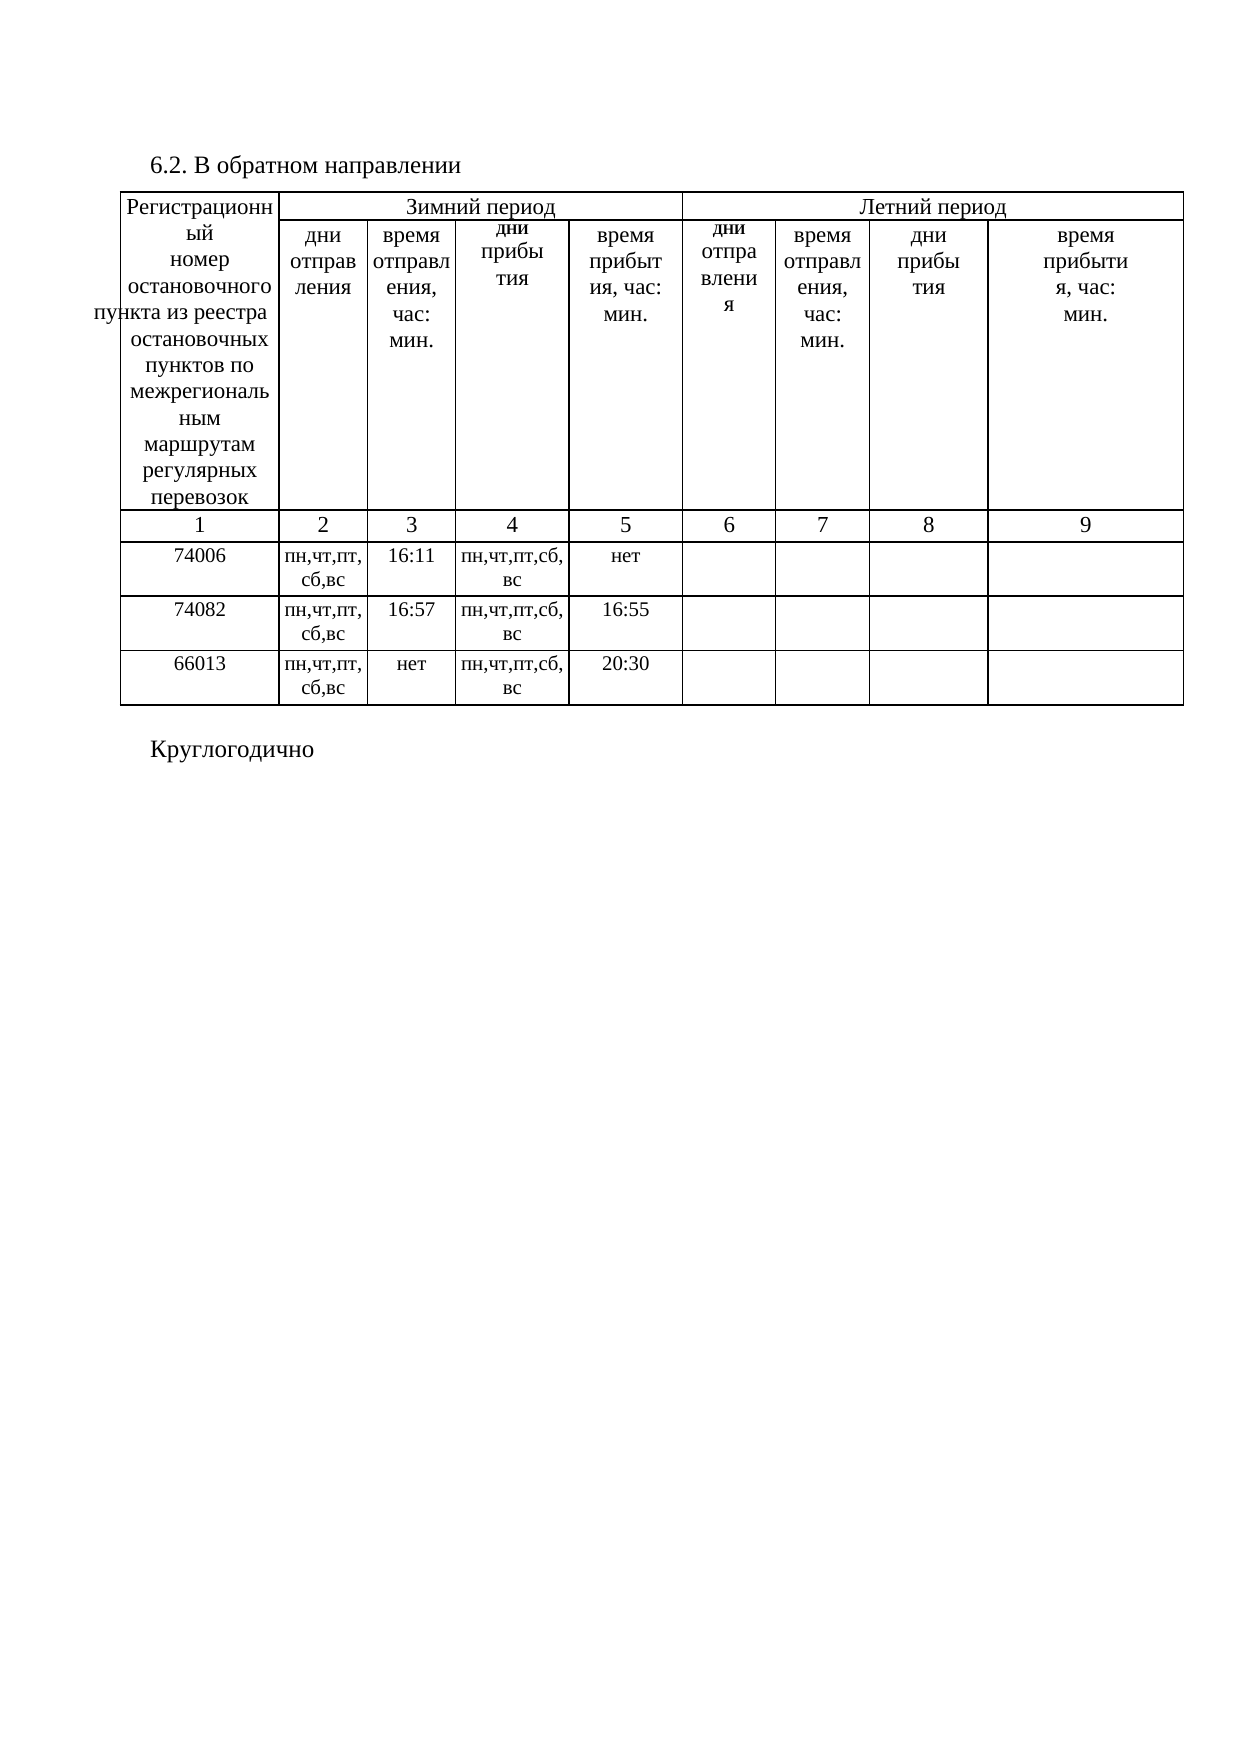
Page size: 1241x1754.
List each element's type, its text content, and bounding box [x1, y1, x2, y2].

table_cell 16:11 [368, 543, 455, 595]
table_cell [989, 597, 1183, 650]
table_cell [989, 651, 1183, 704]
table_cell пн,чт,пт,сб,вс [456, 543, 568, 595]
table_cell время отправл ения, час: мин. [776, 221, 869, 509]
table_header Зимний период [280, 193, 682, 219]
table_cell время прибыти я, час: мин. [989, 221, 1183, 509]
table_cell [683, 597, 775, 650]
table_cell 20:30 [570, 651, 682, 704]
table_cell [683, 651, 775, 704]
table_cell пн,чт,пт,сб,вс [280, 651, 367, 704]
table_cell [683, 543, 775, 595]
table_cell 7 [776, 511, 869, 541]
table_cell пн,чт,пт,сб,вс [456, 597, 568, 650]
table_cell 16:57 [368, 597, 455, 650]
table_cell нет [570, 543, 682, 595]
table_cell 2 [280, 511, 367, 541]
table_cell время отправл ения, час: мин. [368, 221, 455, 509]
table_cell ДНИ отпра влени я [683, 221, 775, 509]
table_cell пн,чт,пт,сб,вс [280, 543, 367, 595]
text Круглогодично [150, 734, 1090, 763]
table_cell ДНИ прибы тия [456, 221, 568, 509]
table_cell 74082 [121, 597, 278, 650]
table_cell дни отправ ления [280, 221, 367, 509]
table_cell [989, 543, 1183, 595]
table_header Регистрационный номер остановочного пункта из реестра остановочных пунктов по межрегиональным маршрутам регулярных перевозок [121, 193, 278, 509]
table_cell 16:55 [570, 597, 682, 650]
table_cell [776, 651, 869, 704]
table_cell 5 [570, 511, 682, 541]
table_cell нет [368, 651, 455, 704]
table_cell дни прибы тия [870, 221, 987, 509]
table_cell [776, 597, 869, 650]
table_cell 8 [870, 511, 987, 541]
table_cell 3 [368, 511, 455, 541]
table_cell [870, 651, 987, 704]
table_cell 4 [456, 511, 568, 541]
table_cell 6 [683, 511, 775, 541]
table_cell время прибыт ия, час: мин. [570, 221, 682, 509]
table_cell 66013 [121, 651, 278, 704]
table_cell 74006 [121, 543, 278, 595]
table_cell [776, 543, 869, 595]
table_header Летний период [683, 193, 1183, 219]
table_cell 1 [121, 511, 278, 541]
table_cell 9 [989, 511, 1183, 541]
text 6.2. В обратном направлении [150, 150, 1090, 179]
table_cell [870, 543, 987, 595]
table_cell [870, 597, 987, 650]
table_cell пн,чт,пт,сб,вс [280, 597, 367, 650]
table_cell пн,чт,пт,сб,вс [456, 651, 568, 704]
